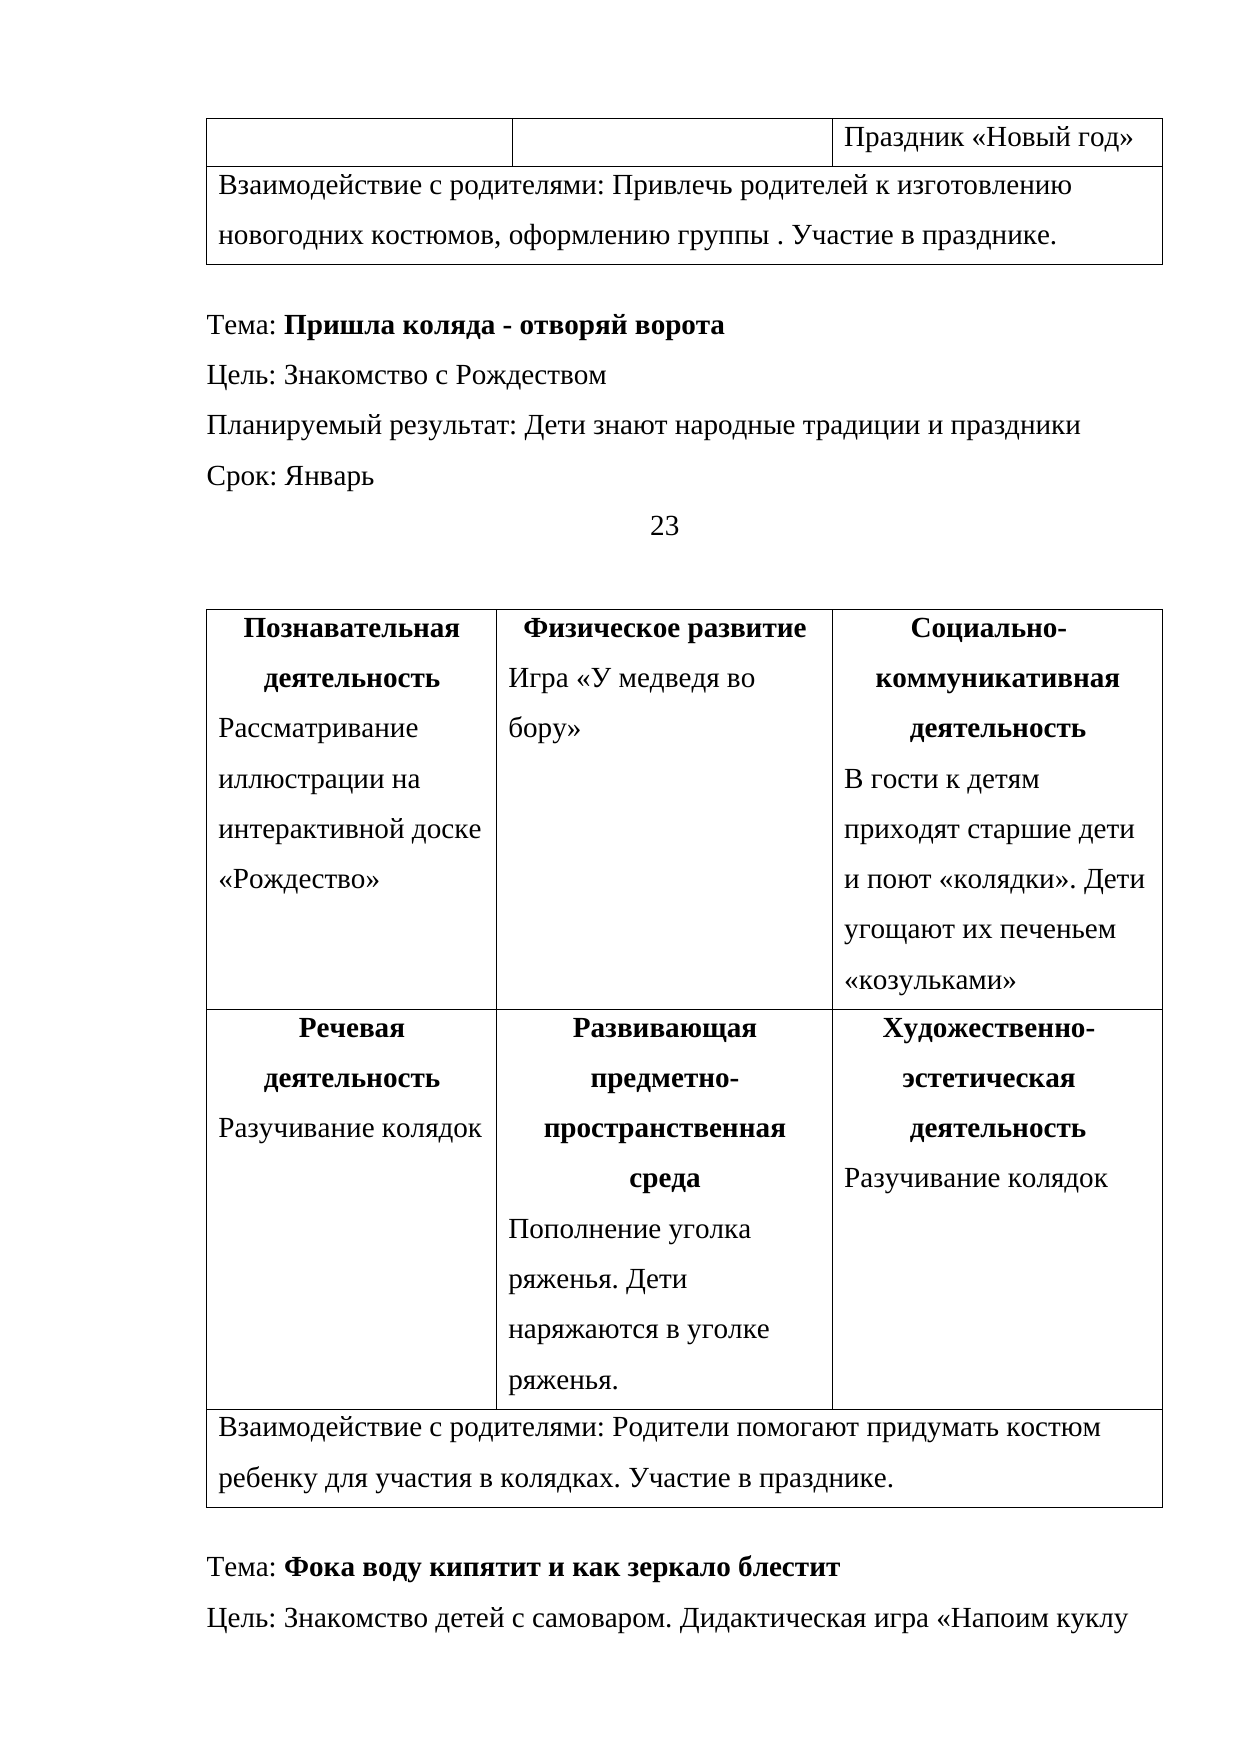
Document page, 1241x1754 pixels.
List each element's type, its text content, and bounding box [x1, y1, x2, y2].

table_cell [513, 119, 832, 166]
table_cell Развивающая предметно-пространственная среда Пополнение уголка ряженья. Дети наряжаются в уголке ряженья. [497, 1010, 832, 1408]
table_cell Взаимодействие с родителями: Родители помогают придумать костюм ребенку для участия в колядках. Участие в празднике. [207, 1410, 1162, 1507]
text 23 [177, 508, 1152, 542]
table_header Физическое развитие Игра «У медведя во бору» [497, 610, 832, 1009]
table_cell Взаимодействие с родителями: Привлечь родителей к изготовлению новогодних костюмов, оформлению группы . Участие в празднике. [207, 167, 1162, 264]
text Срок: Январь [177, 458, 1152, 491]
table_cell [833, 119, 1162, 166]
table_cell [207, 119, 512, 166]
text Цель: Знакомство с Рождеством [177, 357, 1152, 391]
table_cell Речевая деятельность Разучивание колядок [207, 1010, 496, 1408]
text Цель: Знакомство детей с самоваром. Дидактическая игра «Напоим куклу [177, 1600, 1152, 1633]
text Тема: Фока воду кипятит и как зеркало блестит [177, 1549, 1152, 1583]
table_cell Художественно- эстетическая деятельность Разучивание колядок [833, 1010, 1162, 1408]
text Планируемый результат: Дети знают народные традиции и праздники [177, 407, 1152, 441]
table_header Социально- коммуникативная деятельность В гости к детям приходят старшие дети и поют «колядки». Дети угощают их печеньем «козульками» [833, 610, 1162, 1009]
table_header Познавательная деятельность Рассматривание иллюстрации на интерактивной доске «Рождество» [207, 610, 496, 1009]
text Тема: Пришла коляда - отворяй ворота [177, 307, 1152, 340]
